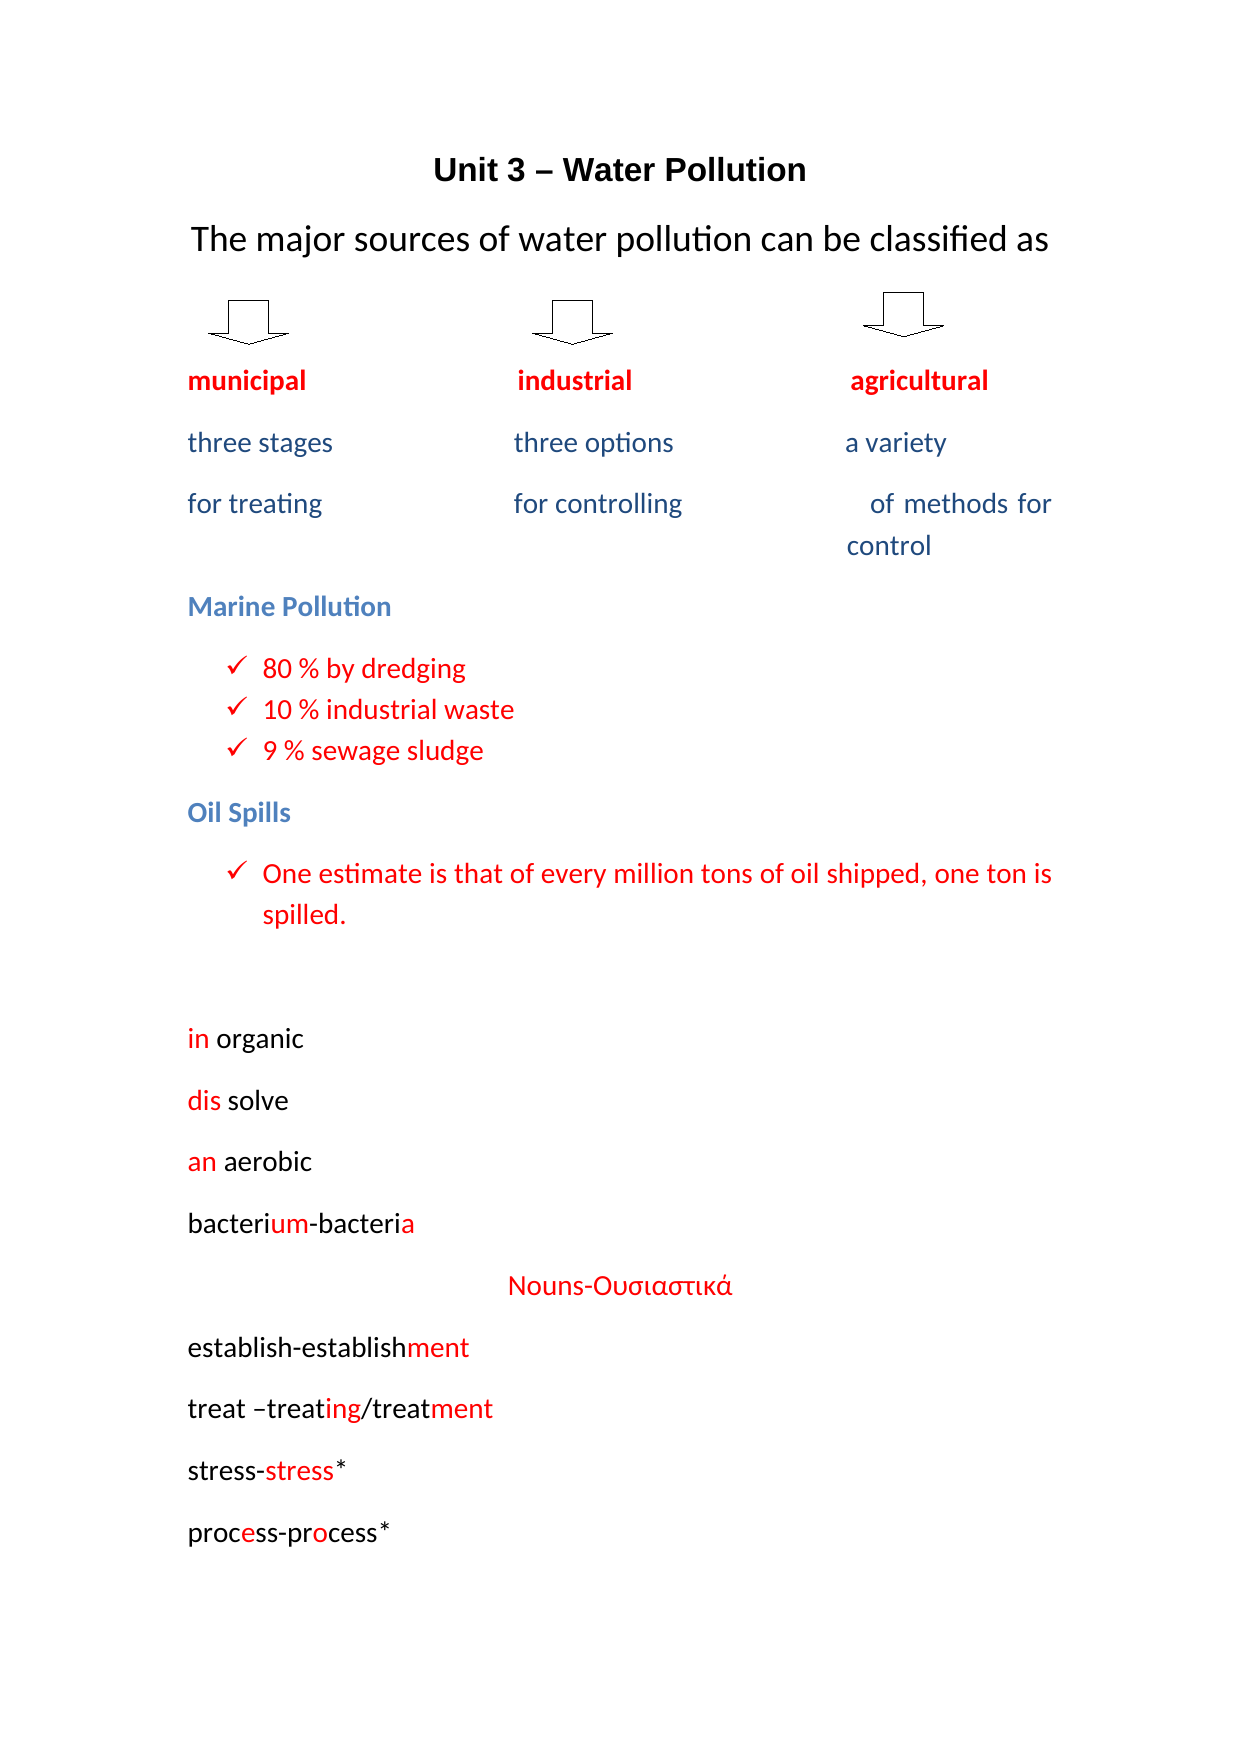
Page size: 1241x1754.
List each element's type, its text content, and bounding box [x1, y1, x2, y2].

text three stages three options a variety [187, 424, 1053, 459]
text Marine Pollution [187, 588, 1053, 624]
text treat –treating/treatment [187, 1391, 1053, 1426]
text The major sources of water pollution can be classified as [187, 215, 1053, 261]
text Oil Spills [187, 794, 1053, 829]
text establish-establishment [187, 1329, 1053, 1364]
list 9 % sewage sludge [225, 732, 1053, 768]
list 10 % industrial waste [225, 691, 1053, 727]
text process-process* [187, 1514, 1053, 1550]
text Nouns-Ουσιαστικά [187, 1267, 1053, 1303]
text stress-stress* [187, 1452, 1053, 1488]
text Unit 3 – Water Pollution [187, 150, 1053, 188]
text municipal industrial agricultural [187, 362, 1053, 398]
text for treating for controlling of methods for control [187, 486, 1053, 562]
text dis solve [187, 1082, 1053, 1117]
text bacterium-bacteria [187, 1205, 1053, 1241]
list 80 % by dredging [225, 650, 1053, 686]
text an aerobic [187, 1143, 1053, 1179]
text in organic [187, 1020, 1053, 1056]
list One estimate is that of every million tons of oil shipped, one ton is spilled. [225, 856, 1053, 932]
